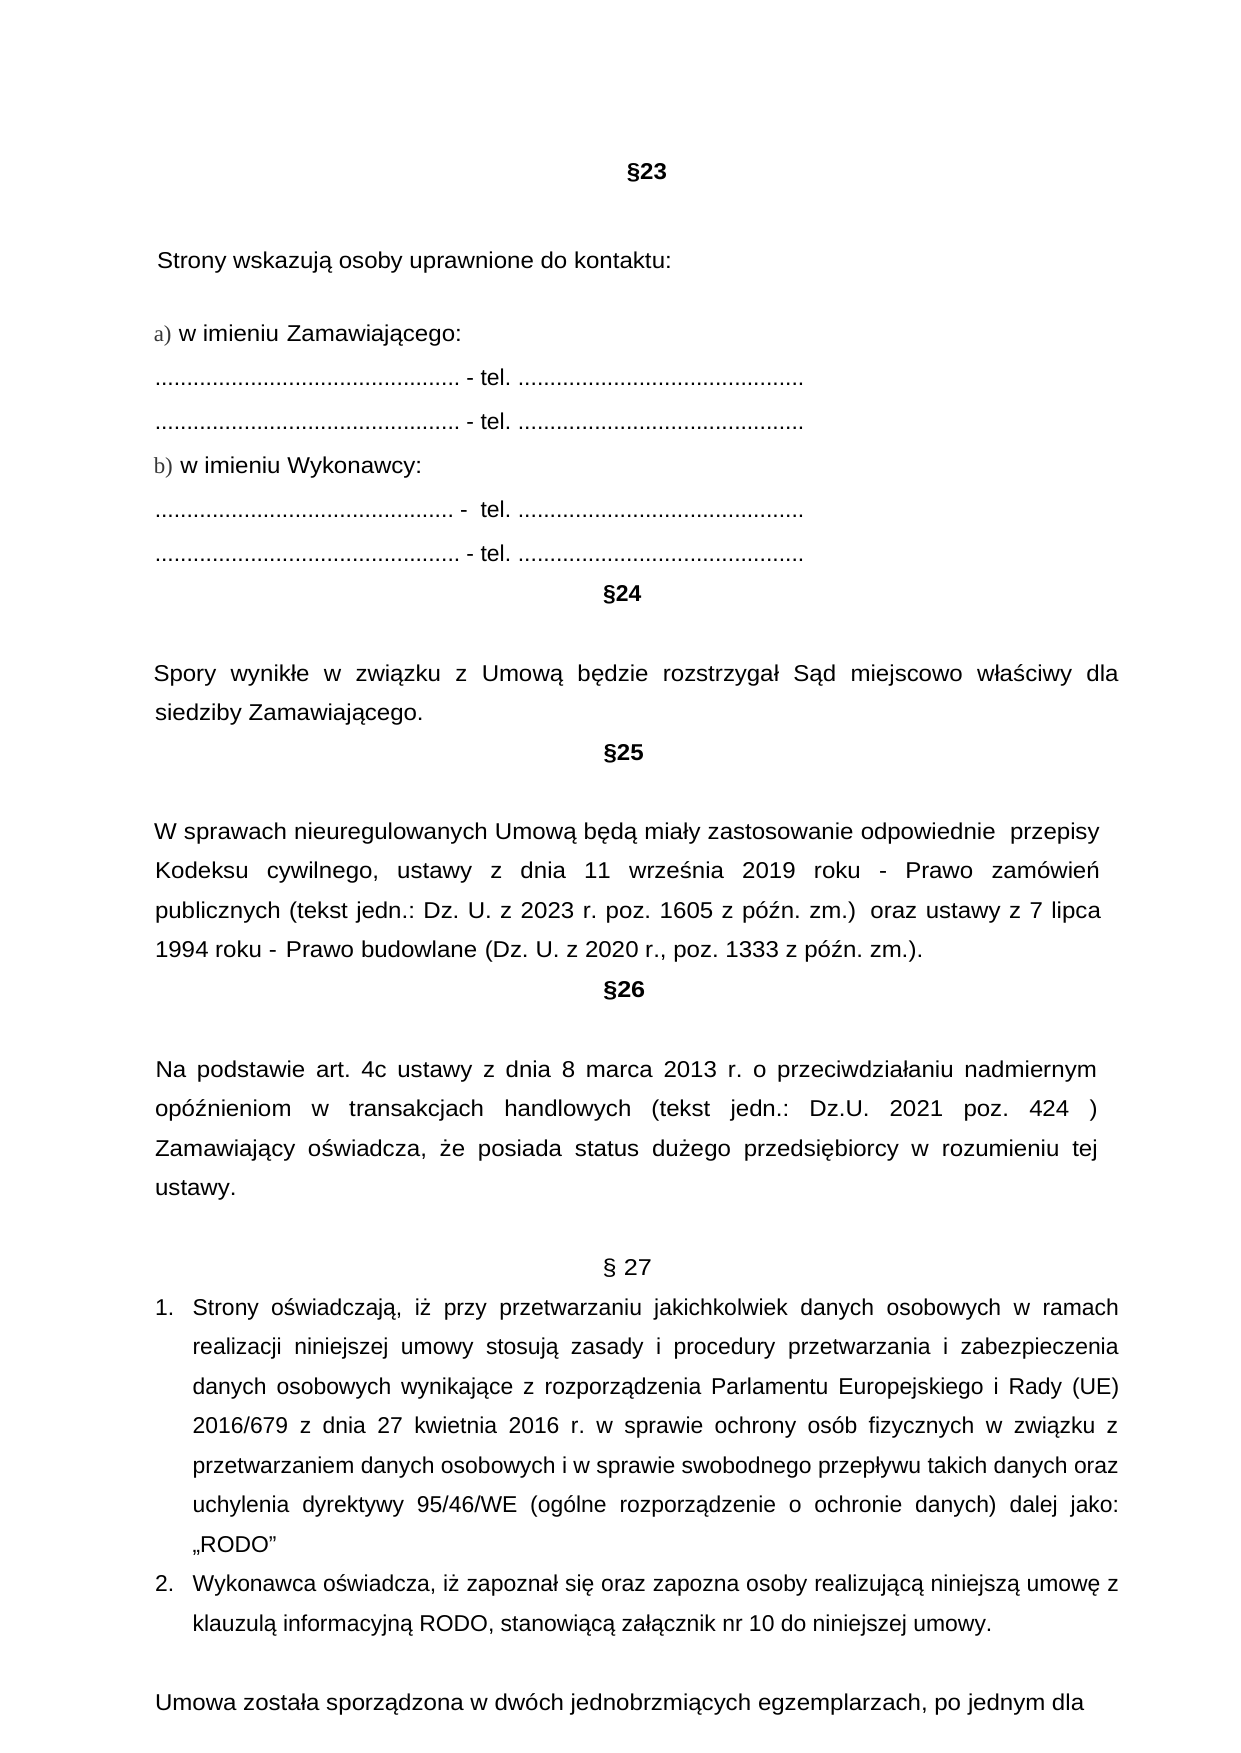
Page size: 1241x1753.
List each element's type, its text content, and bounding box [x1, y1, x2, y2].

text W sprawach nieuregulowanych Umową będą miały zastosowanie odpowiednie przepisy Kodeksu cywilnego, ustawy z dnia 11 września 2019 roku - Prawo zamówień publicznych (tekst jedn.: Dz. U. z 2023 r. poz. 1605 z późn. zm.) oraz ustawy z 7 lipca 1994 roku - Prawo budowlane (Dz. U. z 2020 r., poz. 1333 z późn. zm.). [154, 818, 1101, 962]
list w imieniu Zamawiającego: [154, 319, 1119, 346]
text ............................................... - tel. ............................................. [154, 496, 1119, 522]
text ................................................ - tel. ............................................. [154, 363, 1119, 390]
text Na podstawie art. 4c ustawy z dnia 8 marca 2013 r. o przeciwdziałaniu nadmiernym opóźnieniom w transakcjach handlowych (tekst jedn.: Dz.U. 2021 poz. 424 ) Zamawiający oświadcza, że posiada status dużego przedsiębiorcy w rozumieniu tej ustawy. [155, 1056, 1099, 1200]
list w imieniu Wykonawcy: [154, 452, 1119, 479]
text §26 [476, 976, 772, 1002]
text §25 [475, 739, 772, 765]
text ................................................ - tel. ............................................. [154, 540, 1119, 567]
text §24 [472, 580, 772, 606]
list Wykonawca oświadcza, iż zapoznał się oraz zapozna osoby realizującą niniejszą umowę z klauzulą informacyjną RODO, stanowiącą załącznik nr 10 do niniejszej umowy. [155, 1570, 1119, 1636]
text Spory wynikłe w związku z Umową będzie rozstrzygał Sąd miejscowo właściwy dla siedziby Zamawiającego. [153, 660, 1119, 726]
text ................................................ - tel. ............................................. [154, 408, 1119, 434]
subtitle §23 [488, 158, 805, 185]
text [154, 1689, 1100, 1716]
text Strony wskazują osoby uprawnione do kontaktu: [157, 247, 1119, 273]
list Strony oświadczają, iż przy przetwarzaniu jakichkolwiek danych osobowych w ramach realizacji niniejszej umowy stosują zasady i procedury przetwarzania i zabezpieczenia danych osobowych wynikające z rozporządzenia Parlamentu Europejskiego i Rady (UE) 2016/679 z dnia 27 kwietnia 2016 r. w sprawie ochrony osób fizycznych w związku z przetwarzaniem danych osobowych i w sprawie swobodnego przepływu takich danych oraz uchylenia dyrektywy 95/46/WE (ogólne rozporządzenie o ochronie danych) dalej jako: „RODO” [155, 1294, 1119, 1557]
text § 27 [482, 1254, 772, 1280]
